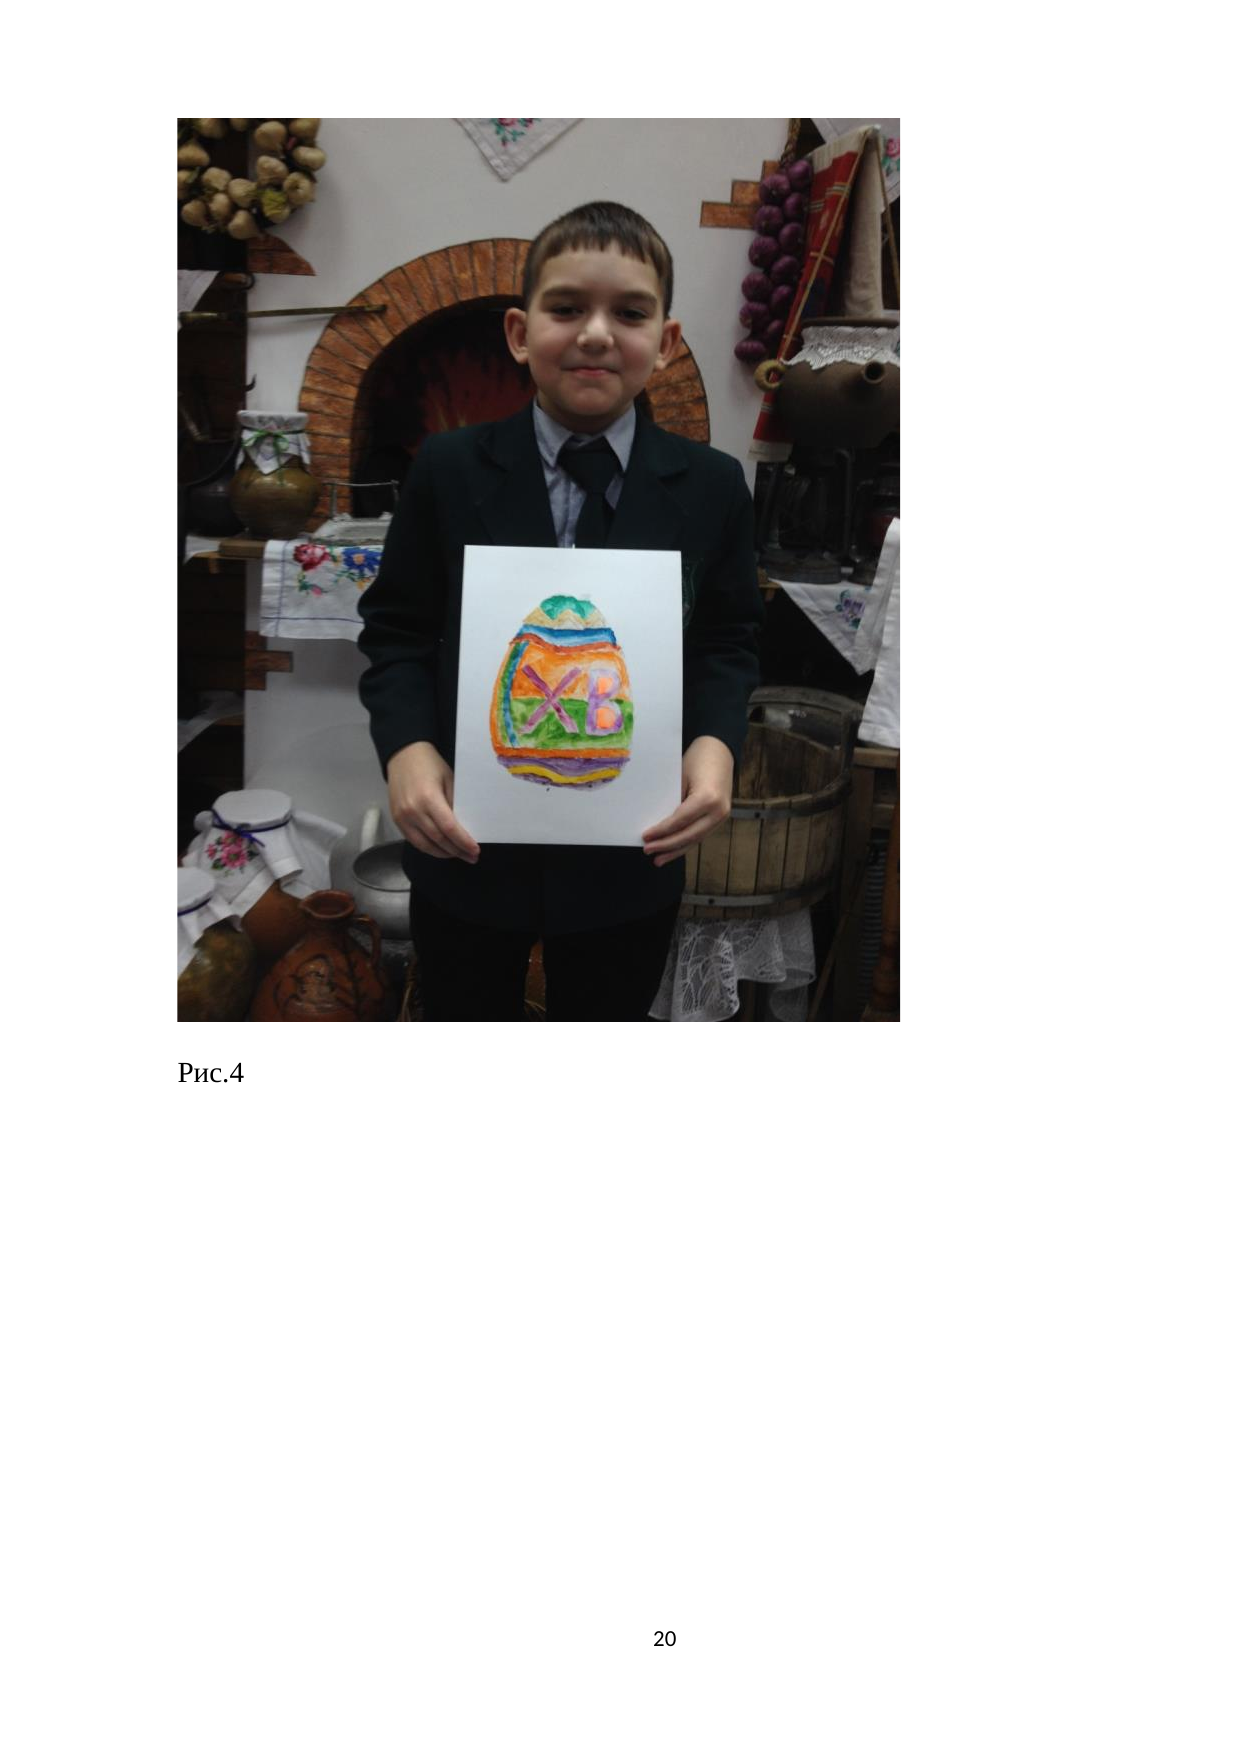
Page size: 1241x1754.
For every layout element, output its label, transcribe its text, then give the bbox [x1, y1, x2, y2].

picture [177, 118, 901, 1022]
text Рис.4 [177, 1055, 1152, 1088]
